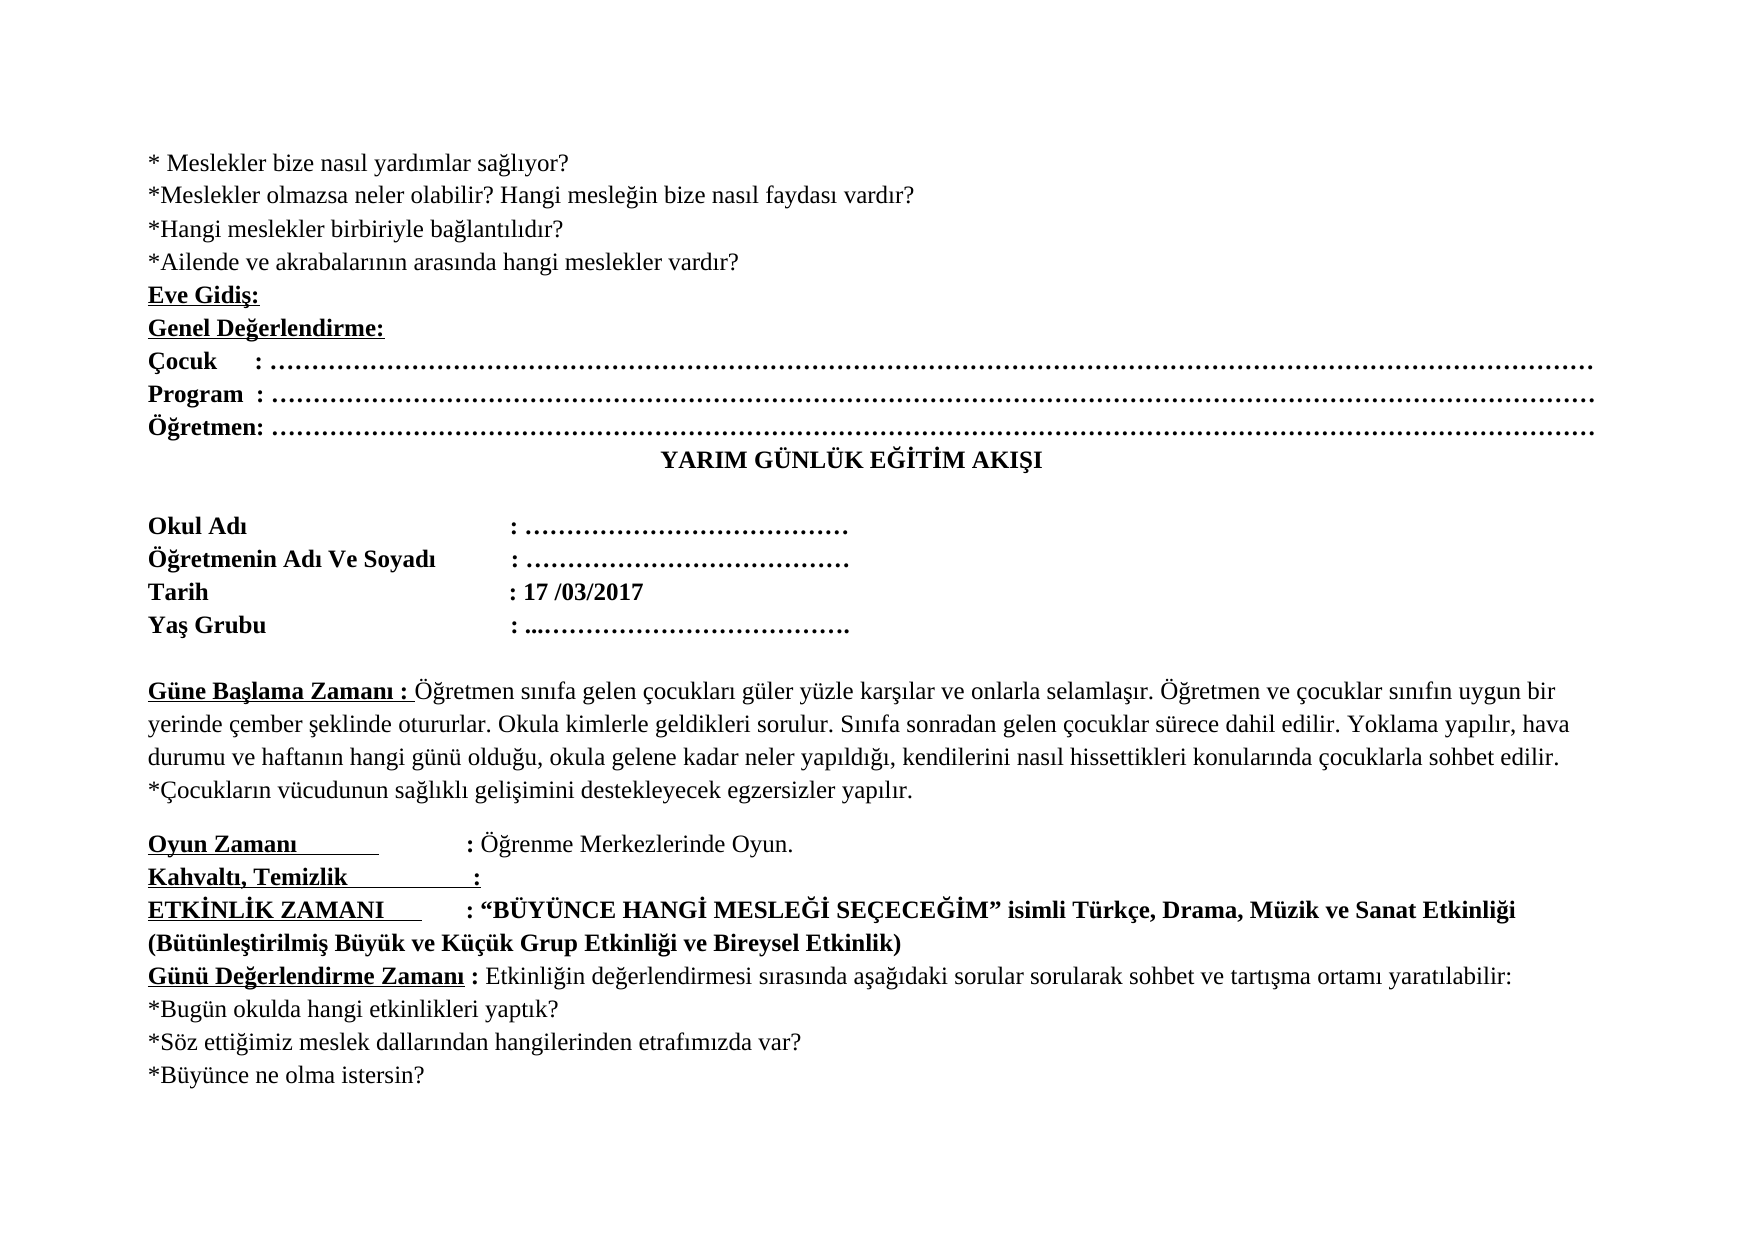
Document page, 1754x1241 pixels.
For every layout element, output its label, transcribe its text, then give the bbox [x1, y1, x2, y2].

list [148, 148, 1606, 275]
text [148, 829, 1606, 1089]
list *Çocukların vücudunun sağlıklı gelişimini destekleyecek egzersizler yapılır. [148, 775, 1606, 804]
list Eve Gidiş: Genel Değerlendirme: Çocuk : …………………………………………………………………………………………………………………………………………… Program : …………………………………………………………………………………………………………………………………………… Öğretmen: …………………………………………………………………………………………………………………………………………… [148, 280, 1606, 441]
list YARIM GÜNLÜK EĞİTİM AKIŞI Okul Adı : ………………………………… Öğretmenin Adı Ve Soyadı : ………………………………… Tarih : 17 /03/2017 Yaş Grubu : ...………………………………. Güne Başlama Zamanı : Öğretmen sınıfa gelen çocukları güler yüzle karşılar ve onlarla selamlaşır. Öğretmen ve çocuklar sınıfın uygun bir yerinde çember şeklinde otururlar. Okula kimlerle geldikleri sorulur. Sınıfa sonradan gelen çocuklar sürece dahil edilir. Yoklama yapılır, hava durumu ve haftanın hangi günü olduğu, okula gelene kadar neler yapıldığı, kendilerini nasıl hissettikleri konularında çocuklarla sohbet edilir. [148, 445, 1606, 771]
